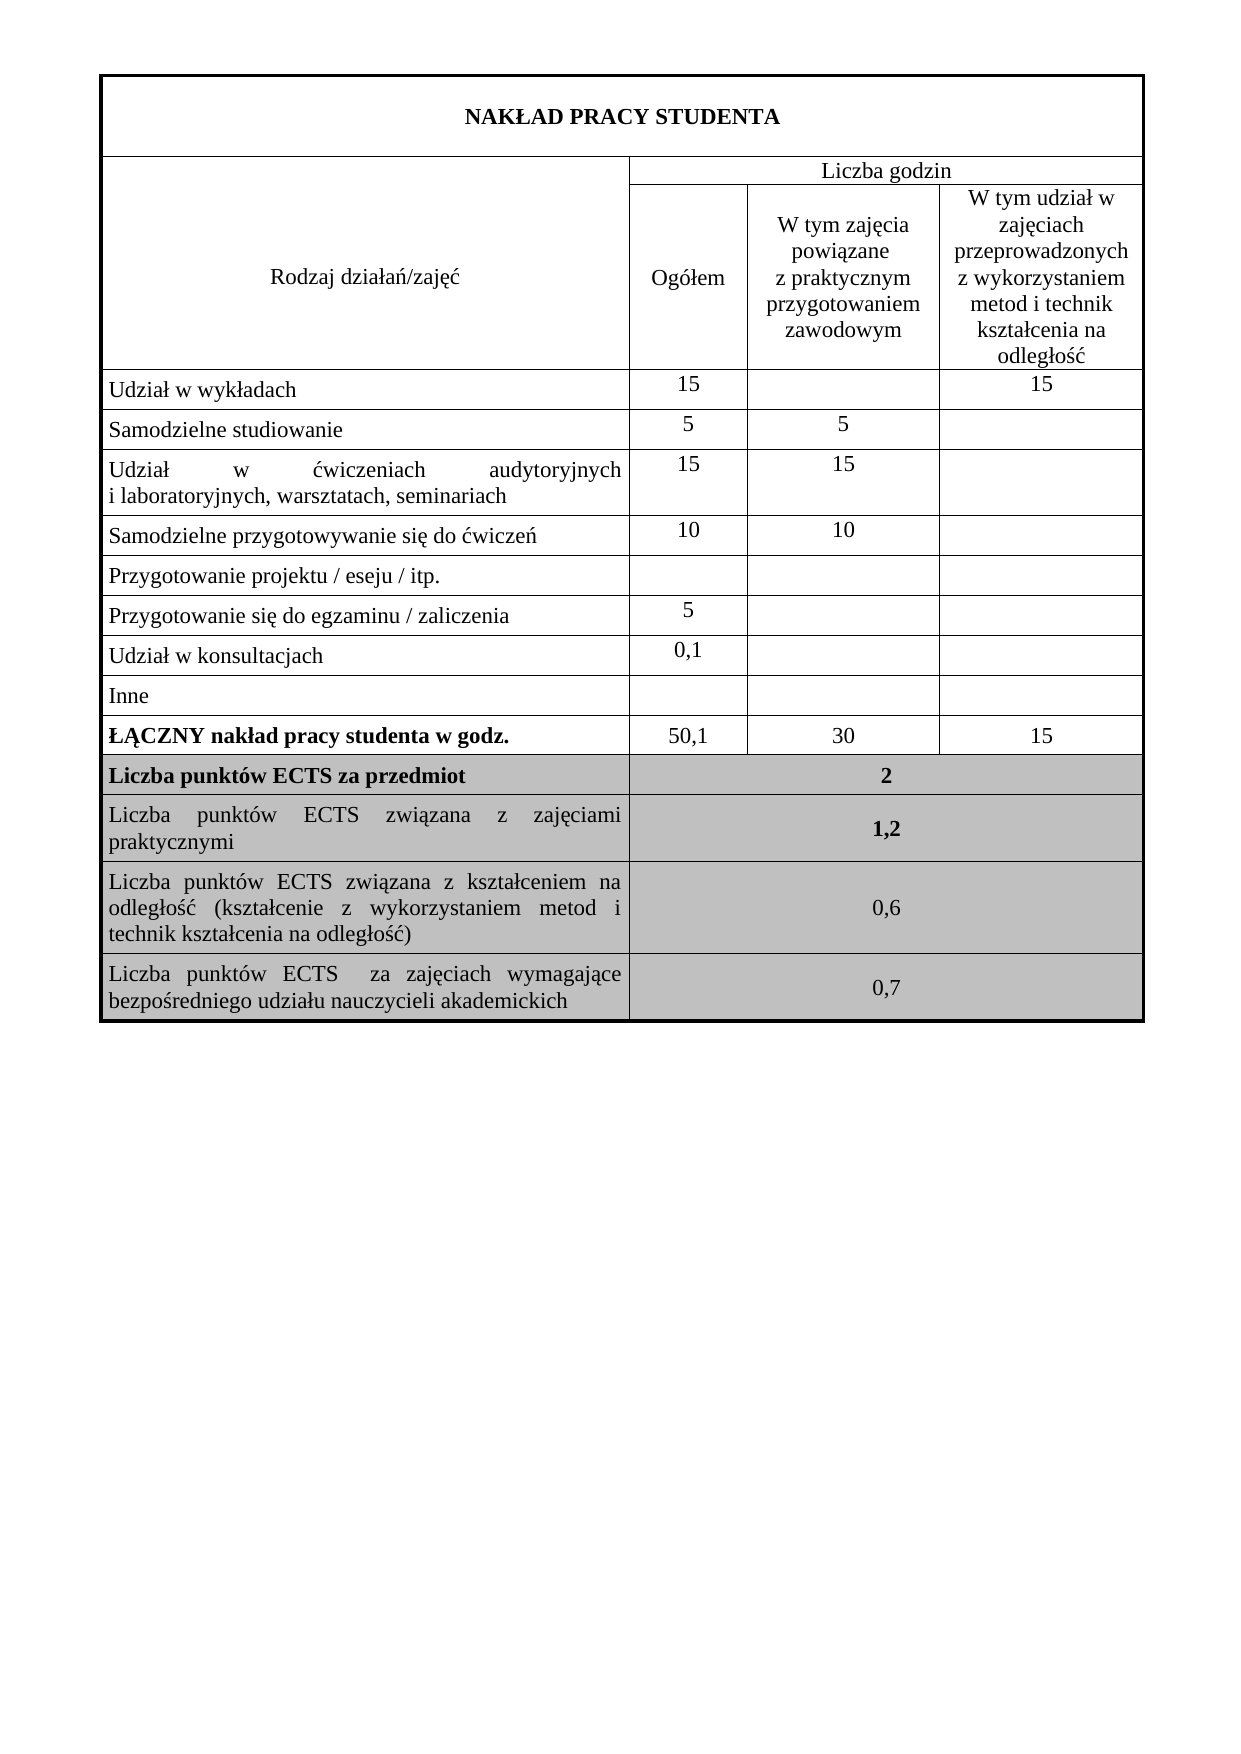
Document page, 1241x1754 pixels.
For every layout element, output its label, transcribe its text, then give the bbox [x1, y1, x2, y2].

table_cell ŁĄCZNY nakład pracy studenta w godz. [103, 716, 629, 754]
table_cell 15 [940, 716, 1142, 754]
table_cell Liczba punktów ECTS za przedmiot [103, 755, 629, 794]
table_cell [940, 556, 1142, 595]
table_cell Liczba punktów ECTS za zajęciach wymagające bezpośredniego udziału nauczycieli akademickich [103, 954, 629, 1019]
table_cell 30 [748, 716, 939, 754]
table_cell 15 [630, 450, 747, 515]
table_cell Rodzaj działań/zajęć [103, 157, 629, 369]
table_cell Liczba punktów ECTS związana z zajęciami praktycznymi [103, 795, 629, 861]
table_cell 0,7 [630, 954, 1142, 1019]
table_cell Udział w wykładach [103, 370, 629, 409]
table_cell 15 [940, 370, 1142, 409]
table_cell Udział w konsultacjach [103, 636, 629, 674]
table_cell 10 [748, 516, 939, 555]
table_header NAKŁAD PRACY STUDENTA [103, 77, 1142, 156]
table_cell 50,1 [630, 716, 747, 754]
table_cell [940, 676, 1142, 714]
table_cell Przygotowanie się do egzaminu / zaliczenia [103, 596, 629, 635]
table_cell 15 [748, 450, 939, 515]
table_cell 10 [630, 516, 747, 555]
table_cell 1,2 [630, 795, 1142, 861]
table_cell 0,1 [630, 636, 747, 674]
table_cell 5 [748, 410, 939, 449]
table_cell Samodzielne przygotowywanie się do ćwiczeń [103, 516, 629, 555]
table_cell Przygotowanie projektu / eseju / itp. [103, 556, 629, 595]
table_cell [630, 556, 747, 595]
table_cell Ogółem [630, 185, 747, 369]
table_cell 15 [630, 370, 747, 409]
table_cell [940, 636, 1142, 674]
table_cell Liczba godzin [630, 157, 1142, 183]
table_cell Udział w ćwiczeniach audytoryjnych i laboratoryjnych, warsztatach, seminariach [103, 450, 629, 515]
table_cell W tym udział w zajęciach przeprowadzonych z wykorzystaniem metod i technik kształcenia na odległość [940, 185, 1142, 369]
table_cell 0,6 [630, 862, 1142, 953]
table_cell Samodzielne studiowanie [103, 410, 629, 449]
table_cell 2 [630, 755, 1142, 794]
table_cell 5 [630, 596, 747, 635]
table_cell [748, 676, 939, 714]
table_cell Liczba punktów ECTS związana z kształceniem na odległość (kształcenie z wykorzystaniem metod i technik kształcenia na odległość) [103, 862, 629, 953]
table_cell [748, 556, 939, 595]
table_cell [748, 636, 939, 674]
table_cell [940, 410, 1142, 449]
table_cell W tym zajęcia powiązane z praktycznym przygotowaniem zawodowym [748, 185, 939, 369]
table_cell [940, 450, 1142, 515]
table_cell [940, 516, 1142, 555]
table_cell 5 [630, 410, 747, 449]
table_cell [630, 676, 747, 714]
table_cell [748, 596, 939, 635]
table_cell Inne [103, 676, 629, 714]
table_cell [940, 596, 1142, 635]
table_cell [748, 370, 939, 409]
